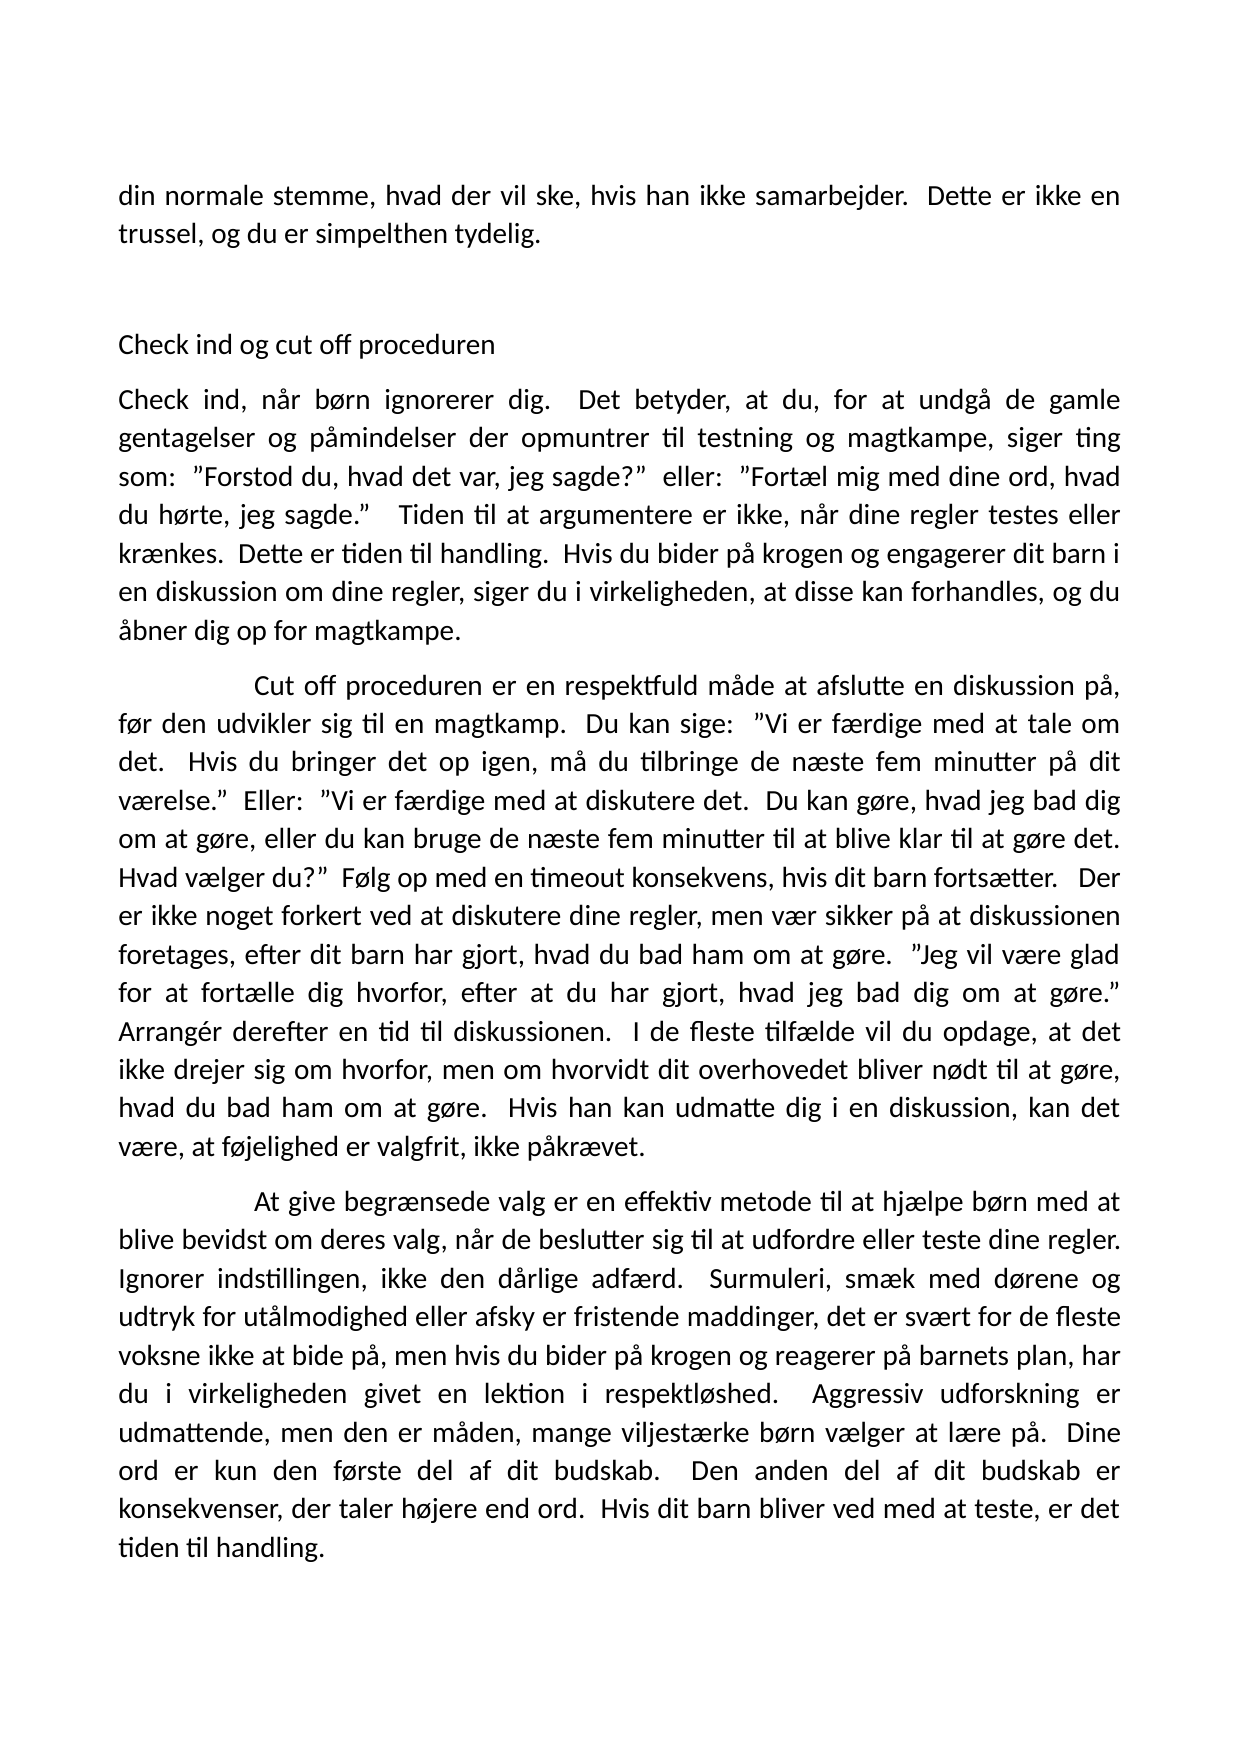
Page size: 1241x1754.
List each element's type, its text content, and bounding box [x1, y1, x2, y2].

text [118, 177, 1122, 251]
text Check ind og cut off proceduren [118, 326, 1122, 361]
text Check ind, når børn ignorerer dig. Det betyder, at du, for at undgå de gamle gentagelser og påmindelser der opmuntrer til testning og magtkampe, siger ting som: ”Forstod du, hvad det var, jeg sagde?” eller: ”Fortæl mig med dine ord, hvad du hørte, jeg sagde.” Tiden til at argumentere er ikke, når dine regler testes eller krænkes. Dette er tiden til handling. Hvis du bider på krogen og engagerer dit barn i en diskussion om dine regler, siger du i virkeligheden, at disse kan forhandles, og du åbner dig op for magtkampe. [118, 381, 1122, 647]
text Cut off proceduren er en respektfuld måde at afslutte en diskussion på, før den udvikler sig til en magtkamp. Du kan sige: ”Vi er færdige med at tale om det. Hvis du bringer det op igen, må du tilbringe de næste fem minutter på dit værelse.” Eller: ”Vi er færdige med at diskutere det. Du kan gøre, hvad jeg bad dig om at gøre, eller du kan bruge de næste fem minutter til at blive klar til at gøre det. Hvad vælger du?” Følg op med en timeout konsekvens, hvis dit barn fortsætter. Der er ikke noget forkert ved at diskutere dine regler, men vær sikker på at diskussionen foretages, efter dit barn har gjort, hvad du bad ham om at gøre. ”Jeg vil være glad for at fortælle dig hvorfor, efter at du har gjort, hvad jeg bad dig om at gøre.” Arrangér derefter en tid til diskussionen. I de fleste tilfælde vil du opdage, at det ikke drejer sig om hvorfor, men om hvorvidt dit overhovedet bliver nødt til at gøre, hvad du bad ham om at gøre. Hvis han kan udmatte dig i en diskussion, kan det være, at føjelighed er valgfrit, ikke påkrævet. [118, 667, 1122, 1163]
text At give begrænsede valg er en effektiv metode til at hjælpe børn med at blive bevidst om deres valg, når de beslutter sig til at udfordre eller teste dine regler. Ignorer indstillingen, ikke den dårlige adfærd. Surmuleri, smæk med dørene og udtryk for utålmodighed eller afsky er fristende maddinger, det er svært for de fleste voksne ikke at bide på, men hvis du bider på krogen og reagerer på barnets plan, har du i virkeligheden givet en lektion i respektløshed. Aggressiv udforskning er udmattende, men den er måden, mange viljestærke børn vælger at lære på. Dine ord er kun den første del af dit budskab. Den anden del af dit budskab er konsekvenser, der taler højere end ord. Hvis dit barn bliver ved med at teste, er det tiden til handling. [118, 1183, 1122, 1564]
